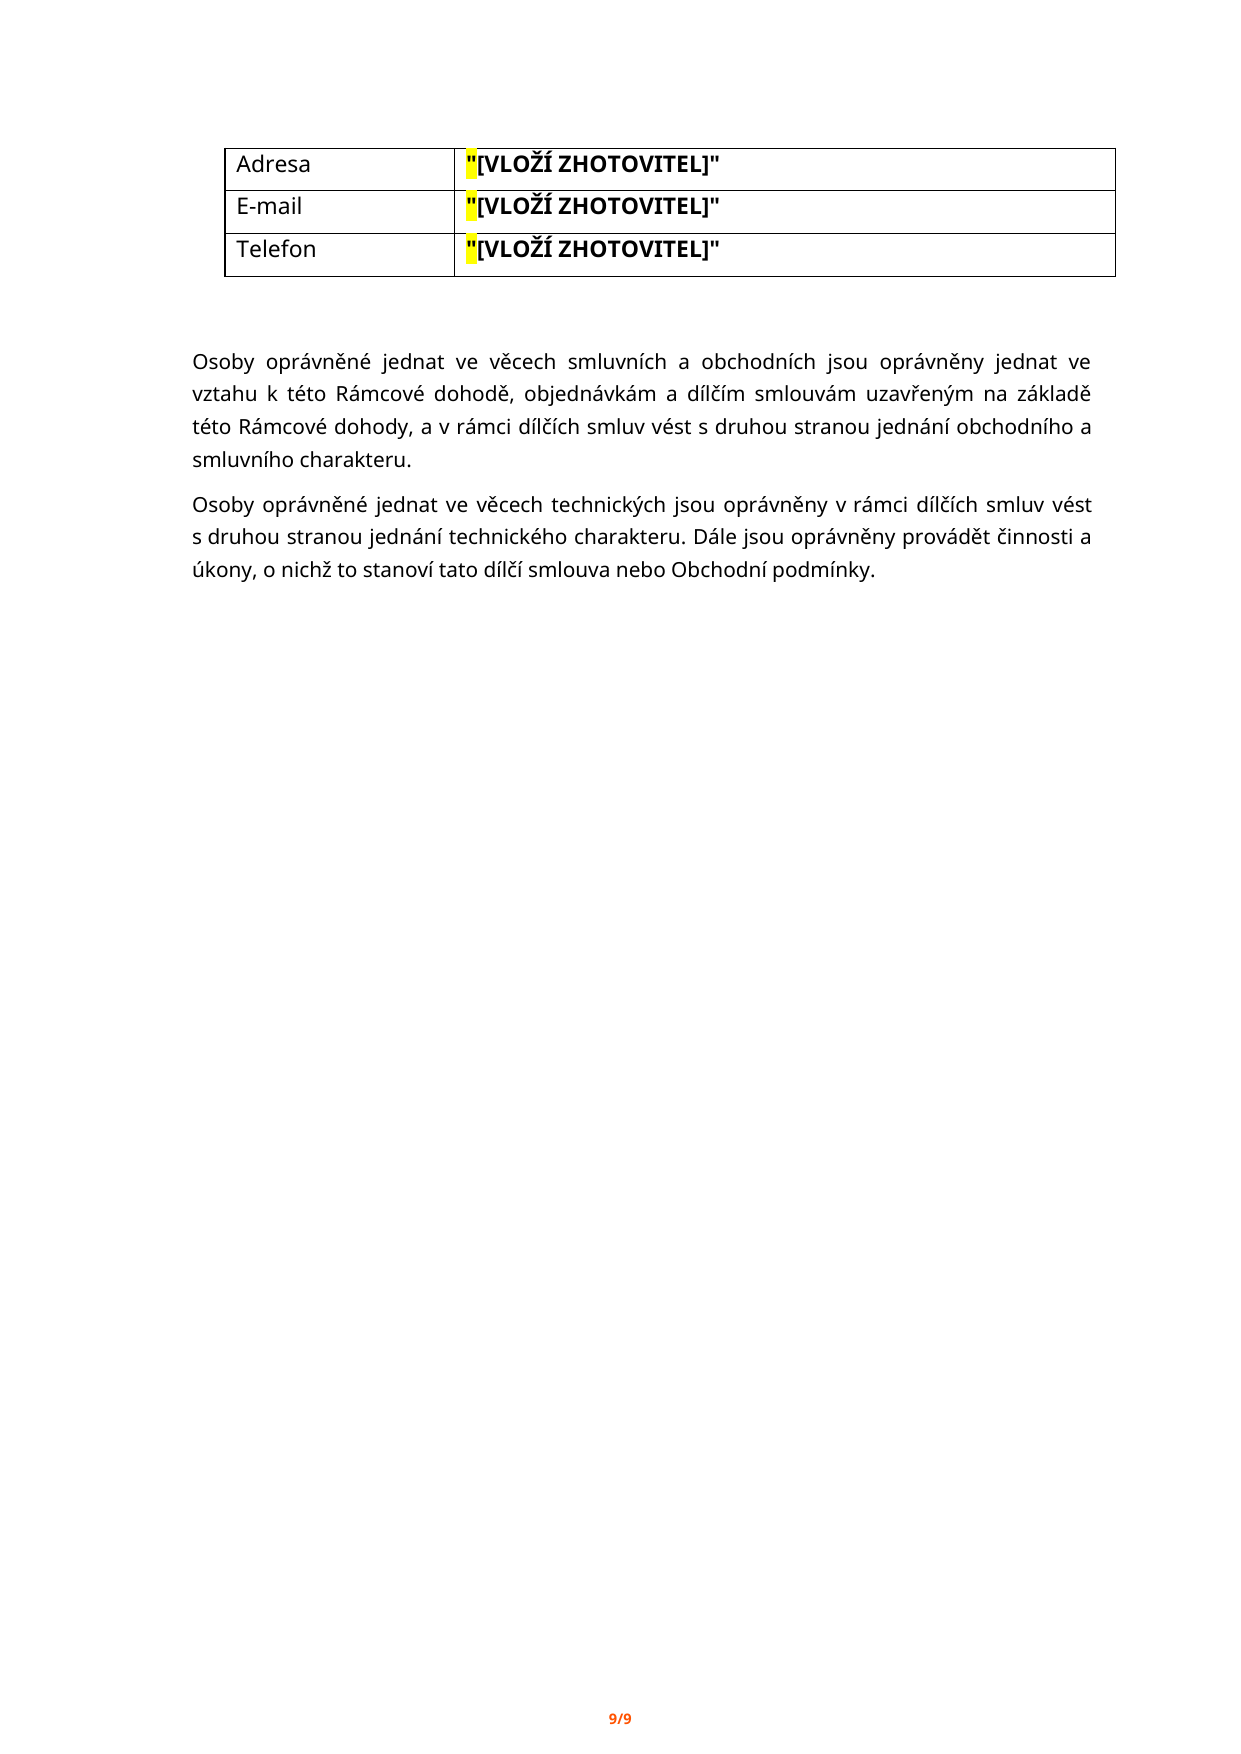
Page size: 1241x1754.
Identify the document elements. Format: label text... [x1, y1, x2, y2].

table_cell Adresa [226, 149, 454, 190]
text Osoby oprávněné jednat ve věcech technických jsou oprávněny v rámci dílčích smluv vést s druhou stranou jednání technického charakteru. Dále jsou oprávněny provádět činnosti a úkony, o nichž to stanoví tato dílčí smlouva nebo Obchodní podmínky. [192, 490, 1093, 583]
table_cell [455, 191, 1115, 233]
table_cell [455, 149, 1115, 190]
text Osoby oprávněné jednat ve věcech smluvních a obchodních jsou oprávněny jednat ve vztahu k této Rámcové dohodě, objednávkám a dílčím smlouvám uzavřeným na základě této Rámcové dohody, a v rámci dílčích smluv vést s druhou stranou jednání obchodního a smluvního charakteru. [192, 347, 1093, 473]
table_cell E-mail [226, 191, 454, 233]
table_cell [455, 234, 1115, 276]
table_cell Telefon [226, 234, 454, 276]
